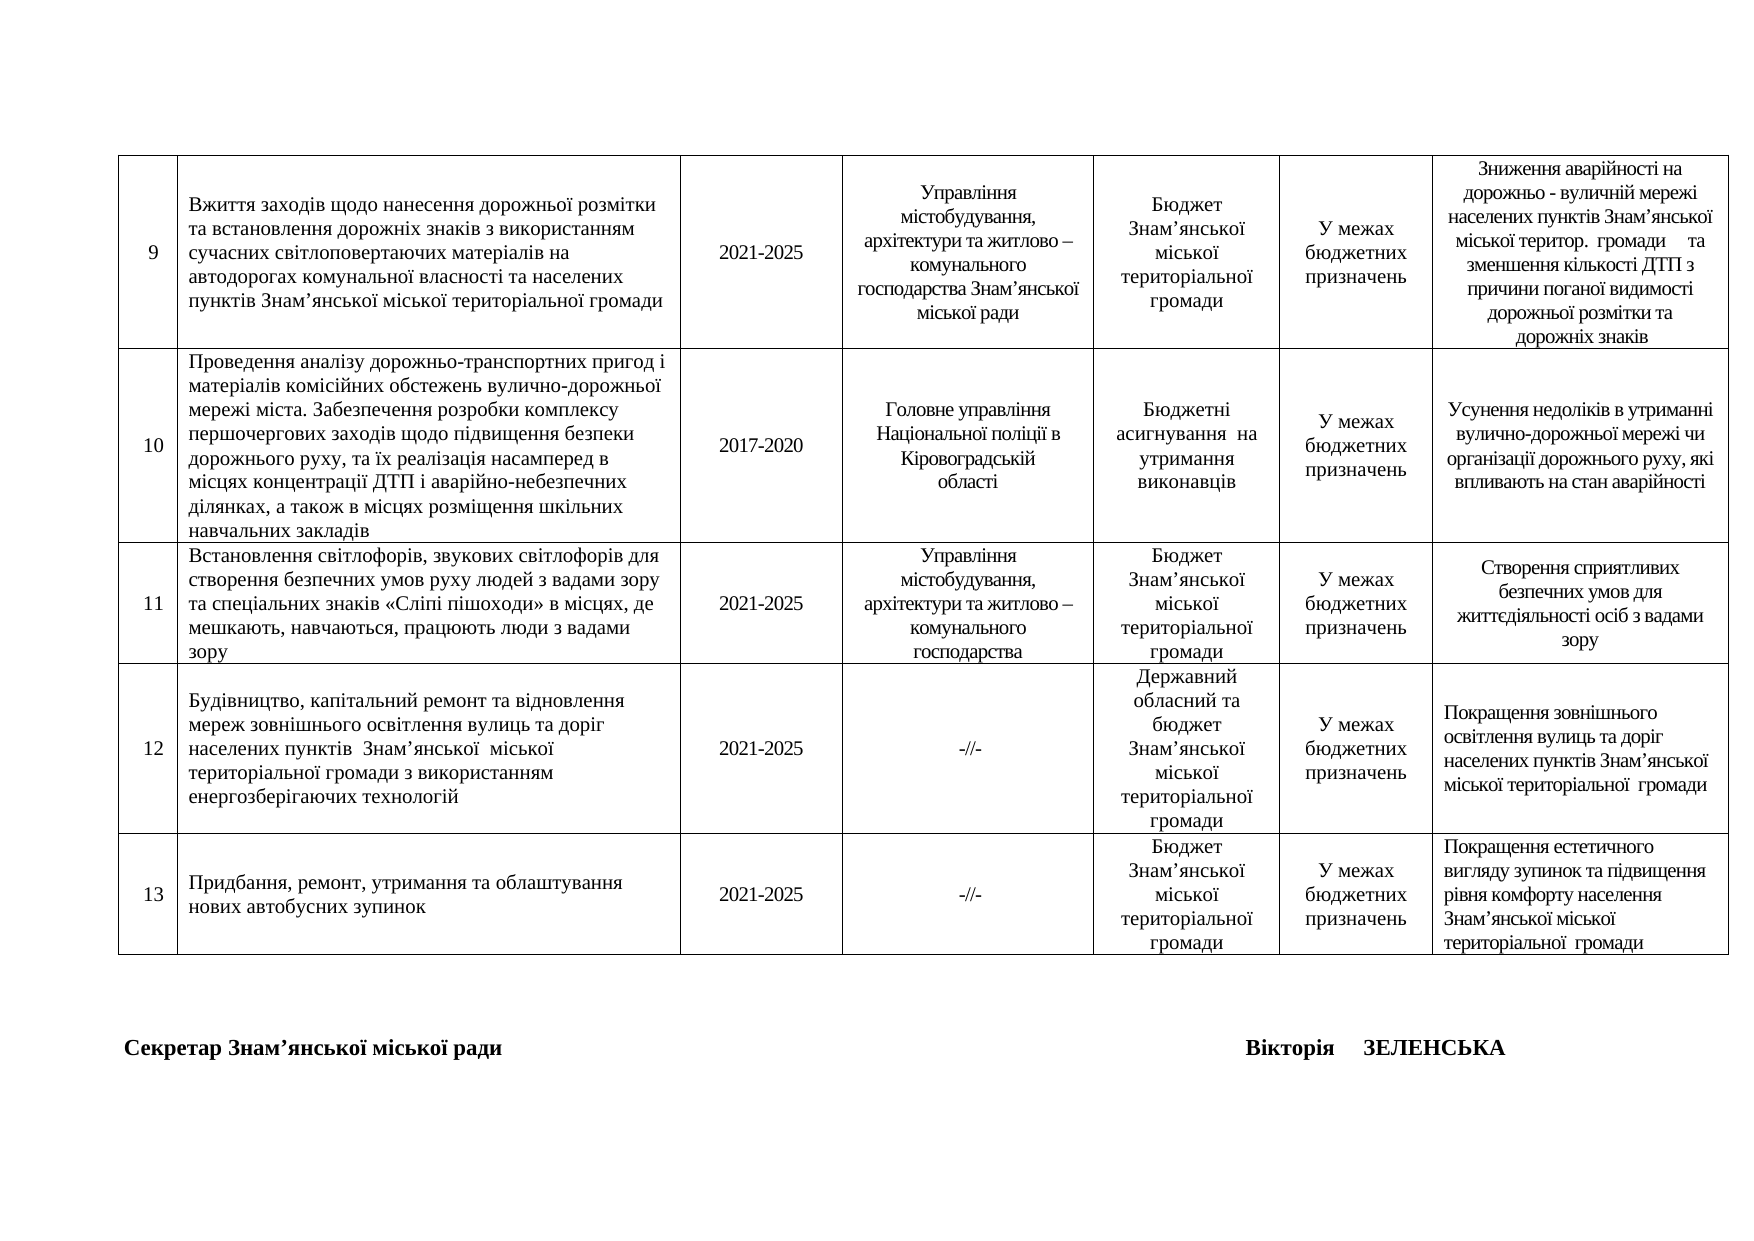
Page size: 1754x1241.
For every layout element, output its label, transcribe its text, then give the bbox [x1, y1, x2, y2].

table_cell 2021-2025 [681, 664, 842, 832]
table_cell У межах бюджетних призначень [1280, 349, 1432, 542]
table_cell Бюджет Знам’янської міської територіальної громади [1094, 834, 1279, 954]
table_cell Покращення естетичного вигляду зупинок та підвищення рівня комфорту населення Знам’янської міської територіальної громади [1433, 834, 1728, 954]
table_cell Головне управління Національної поліції в Кіровоградській області [843, 349, 1093, 542]
table_cell 2021-2025 [681, 543, 842, 663]
table_header Управління містобудування, архітектури та житлово –комунального господарства Знам’янської міської ради [843, 156, 1093, 348]
table_cell Проведення аналізу дорожньо-транспортних пригод і матеріалів комісійних обстежень вулично-дорожньої мережі міста. Забезпечення розробки комплексу першочергових заходів щодо підвищення безпеки дорожнього руху, та їх реалізація насамперед в місцях концентрації ДТП і аварійно-небезпечних ділянках, а також в місцях розміщення шкільних навчальних закладів [178, 349, 680, 542]
table_cell 2021-2025 [681, 834, 842, 954]
table_header У межах бюджетних призначень [1280, 156, 1432, 348]
table_cell -//- [843, 834, 1093, 954]
table_header Зниження аварійності на дорожньо - вуличній мережі населених пунктів Знам’янської міської територ. громади та зменшення кількості ДТП з причини поганої видимості дорожньої розмітки та дорожніх знаків [1433, 156, 1728, 348]
table_cell -//- [843, 664, 1093, 832]
table_cell Будівництво, капітальний ремонт та відновлення мереж зовнішнього освітлення вулиць та доріг населених пунктів Знам’янської міської територіальної громади з використанням енергозберігаючих технологій [178, 664, 680, 832]
table_cell Управління містобудування, архітектури та житлово –комунального господарства [843, 543, 1093, 663]
table_cell 11 [119, 543, 177, 663]
text Секретар Знам’янської міської ради Вікторія ЗЕЛЕНСЬКА [118, 1034, 1636, 1060]
table_cell Створення сприятливих безпечних умов для життєдіяльності осіб з вадами зору [1433, 543, 1728, 663]
table_cell У межах бюджетних призначень [1280, 834, 1432, 954]
table_header Вжиття заходів щодо нанесення дорожньої розмітки та встановлення дорожніх знаків з використанням сучасних світлоповертаючих матеріалів на автодорогах комунальної власності та населених пунктів Знам’янської міської територіальної громади [178, 156, 680, 348]
table_cell Усунення недоліків в утриманні вулично-дорожньої мережі чи організації дорожнього руху, які впливають на стан аварійності [1433, 349, 1728, 542]
table_header 9 [119, 156, 177, 348]
table_cell 12 [119, 664, 177, 832]
table_cell У межах бюджетних призначень [1280, 543, 1432, 663]
table_cell 13 [119, 834, 177, 954]
table_cell Встановлення світлофорів, звукових світлофорів для створення безпечних умов руху людей з вадами зору та спеціальних знаків «Сліпі пішоходи» в місцях, де мешкають, навчаються, працюють люди з вадами зору [178, 543, 680, 663]
table_cell Державний обласний та бюджет Знам’янської міської територіальної громади [1094, 664, 1279, 832]
table_cell Придбання, ремонт, утримання та облаштування нових автобусних зупинок [178, 834, 680, 954]
table_cell У межах бюджетних призначень [1280, 664, 1432, 832]
table_header 2021-2025 [681, 156, 842, 348]
table_cell 2017-2020 [681, 349, 842, 542]
table_cell Бюджетні асигнування на утримання виконавців [1094, 349, 1279, 542]
table_header Бюджет Знам’янської міської територіальної громади [1094, 156, 1279, 348]
table_cell 10 [119, 349, 177, 542]
table_cell Бюджет Знам’янської міської територіальної громади [1094, 543, 1279, 663]
table_cell Покращення зовнішнього освітлення вулиць та доріг населених пунктів Знам’янської міської територіальної громади [1433, 664, 1728, 832]
